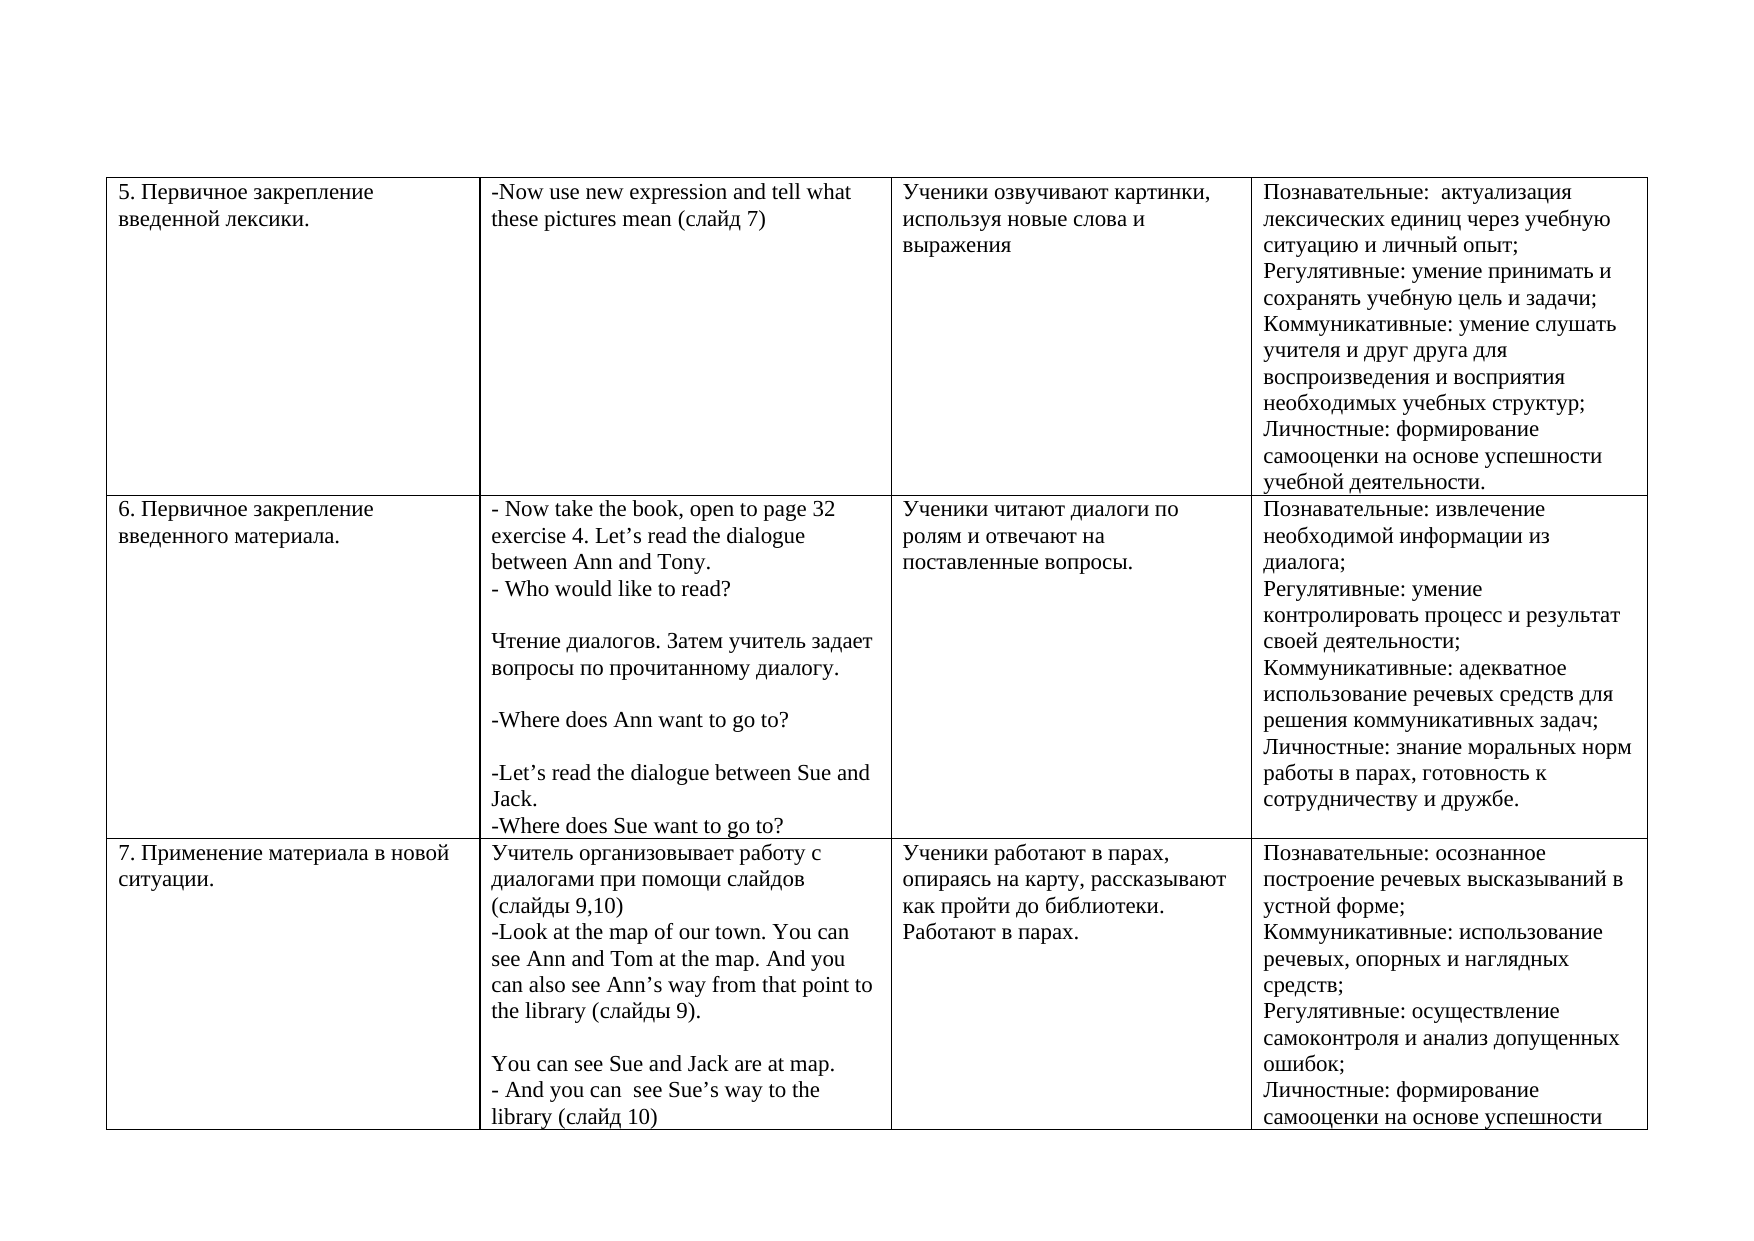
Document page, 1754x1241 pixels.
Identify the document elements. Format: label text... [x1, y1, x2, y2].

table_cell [892, 839, 1251, 1129]
table_cell 5. Первичное закрепление введенной лексики. [107, 178, 479, 494]
table_cell -Now use new expression and tell what these pictures mean (слайд 7) [481, 178, 891, 494]
table_cell Ученики озвучивают картинки, используя новые слова и выражения [892, 178, 1251, 494]
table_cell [481, 839, 891, 1129]
table_cell - Now take the book, open to page 32 exercise 4. Let’s read the dialogue between Ann and Tony. - Who would like to read? Чтение диалогов. Затем учитель задает вопросы по прочитанному диалогу. -Where does Ann want to go to? -Let’s read the dialogue between Sue and Jack. -Where does Sue want to go to? [481, 496, 891, 838]
table_cell Ученики читают диалоги по ролям и отвечают на поставленные вопросы. [892, 496, 1251, 838]
table_cell 6. Первичное закрепление введенного материала. [107, 496, 479, 838]
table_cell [1252, 178, 1647, 494]
table_cell Познавательные: извлечение необходимой информации из диалога; Регулятивные: умение контролировать процесс и результат своей деятельности; Коммуникативные: адекватное использование речевых средств для решения коммуникативных задач; Личностные: знание моральных норм работы в парах, готовность к сотрудничеству и дружбе. [1252, 496, 1647, 838]
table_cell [107, 839, 479, 1129]
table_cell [1252, 839, 1647, 1129]
